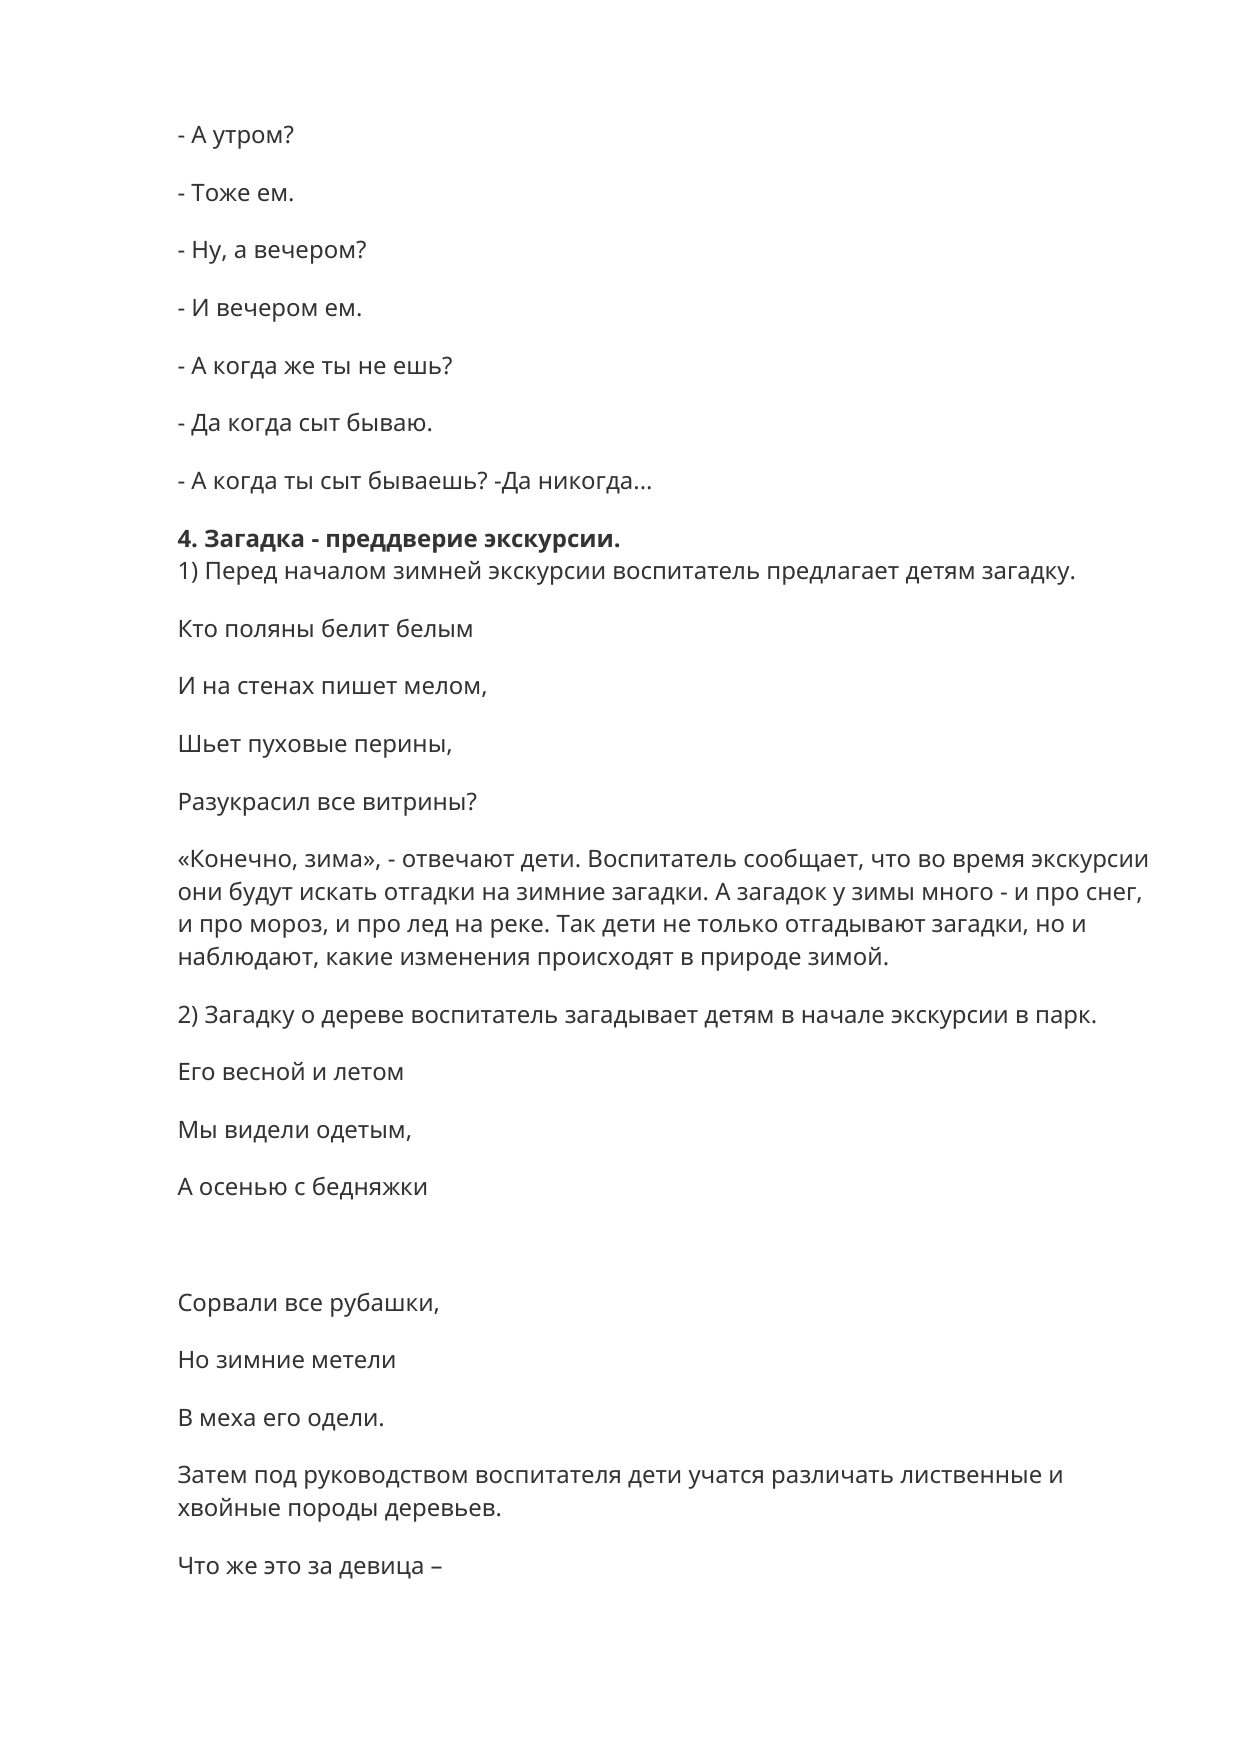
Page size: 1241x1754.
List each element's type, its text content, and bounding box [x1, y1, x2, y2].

text - Да когда сыт бываю. [177, 406, 1152, 439]
text 2) Загадку о дереве воспитатель загадывает детям в начале экскурсии в парк. [177, 997, 1152, 1030]
text 4. Загадка - преддверие экскурсии. [177, 521, 1152, 554]
text Но зимние метели [177, 1343, 1152, 1376]
text А осенью с бедняжки [177, 1170, 1152, 1203]
text Кто поляны белит белым [177, 612, 1152, 644]
text В меха его одели. [177, 1401, 1152, 1433]
text - И вечером ем. [177, 291, 1152, 323]
text - Тоже ем. [177, 176, 1152, 208]
text И на стенах пишет мелом, [177, 669, 1152, 702]
text - А утром? [177, 118, 1152, 151]
text «Конечно, зима», - отвечают дети. Воспитатель сообщает, что во время экскурсии они будут искать отгадки на зимние загадки. А загадок у зимы много - и про снег, и про мороз, и про лед на реке. Так дети не только отгадывают загадки, но и наблюдают, какие изменения происходят в природе зимой. [177, 842, 1152, 972]
text Шьет пуховые перины, [177, 727, 1152, 759]
text - Ну, а вечером? [177, 233, 1152, 266]
text Разукрасил все витрины? [177, 784, 1152, 817]
text Сорвали все рубашки, [177, 1285, 1152, 1318]
text Его весной и летом [177, 1055, 1152, 1088]
text 1) Перед началом зимней экскурсии воспитатель предлагает детям загадку. [177, 554, 1152, 587]
text - А когда ты сыт бываешь? -Да никогда... [177, 464, 1152, 496]
text Затем под руководством воспитателя дети учатся различать лиственные и хвойные породы деревьев. [177, 1458, 1152, 1523]
text Мы видели одетым, [177, 1113, 1152, 1145]
text - А когда же ты не ешь? [177, 348, 1152, 381]
text Что же это за девица – [177, 1548, 1152, 1581]
